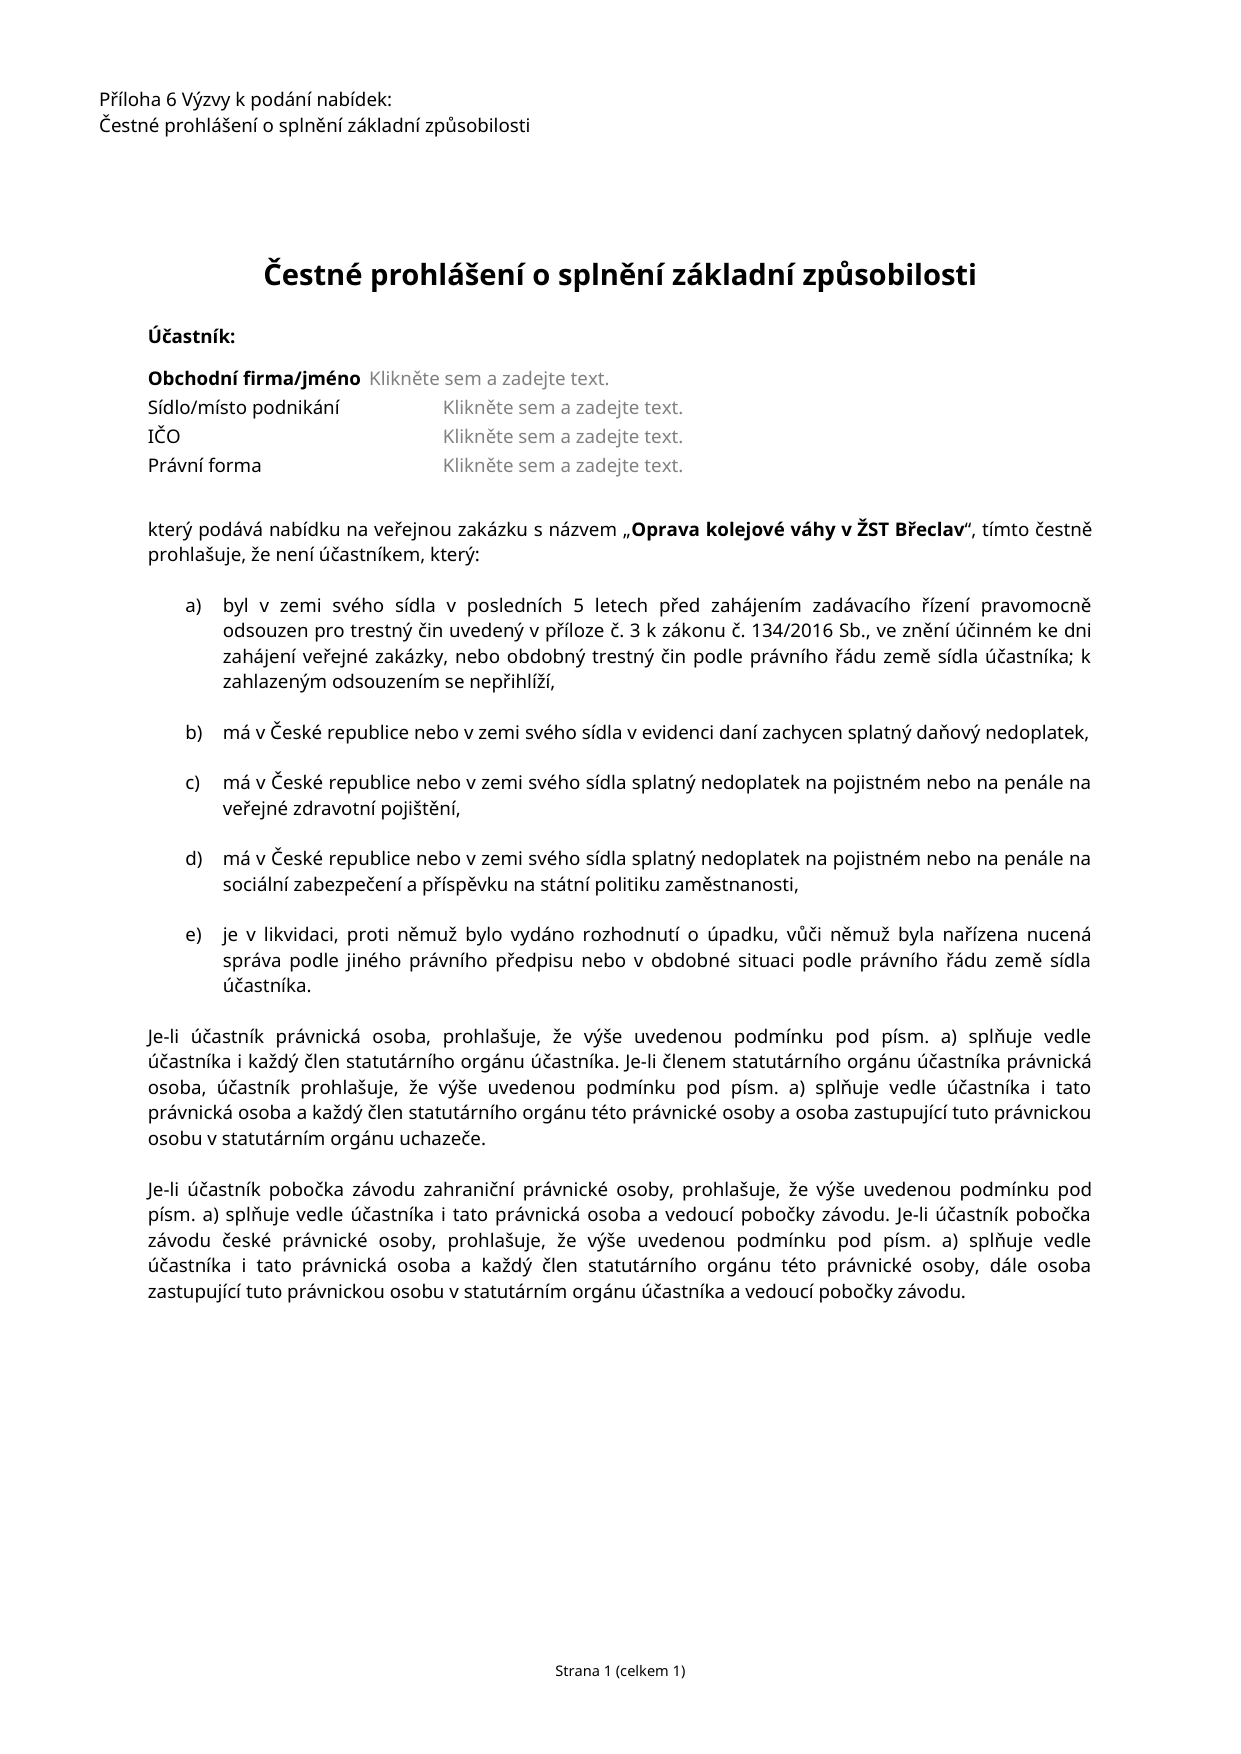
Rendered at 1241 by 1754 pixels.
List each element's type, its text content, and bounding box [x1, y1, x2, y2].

title Čestné prohlášení o splnění základní způsobilosti [148, 254, 1093, 293]
text Sídlo/místo podnikání [148, 391, 1093, 420]
text Je-li účastník právnická osoba, prohlašuje, že výše uvedenou podmínku pod písm. a) splňuje vedle účastníka i každý člen statutárního orgánu účastníka. Je-li členem statutárního orgánu účastníka právnická osoba, účastník prohlašuje, že výše uvedenou podmínku pod písm. a) splňuje vedle účastníka i tato právnická osoba a každý člen statutárního orgánu této právnické osoby a osoba zastupující tuto právnickou osobu v statutárním orgánu uchazeče. [148, 1023, 1093, 1151]
text Obchodní firma/jméno [148, 362, 1093, 391]
list má v České republice nebo v zemi svého sídla splatný nedoplatek na pojistném nebo na penále na sociální zabezpečení a příspěvku na státní politiku zaměstnanosti, [185, 846, 1093, 897]
text Právní forma [148, 449, 1093, 478]
text Účastník: [148, 318, 1093, 349]
text IČO [148, 420, 1093, 449]
text který podává nabídku na veřejnou zakázku s názvem „Oprava kolejové váhy v ŽST Břeclav“, tímto čestně prohlašuje, že není účastníkem, který: [148, 516, 1093, 567]
list byl v zemi svého sídla v posledních 5 letech před zahájením zadávacího řízení pravomocně odsouzen pro trestný čin uvedený v příloze č. 3 k zákonu č. 134/2016 Sb., ve znění účinném ke dni zahájení veřejné zakázky, nebo obdobný trestný čin podle právního řádu země sídla účastníka; k zahlazeným odsouzením se nepřihlíží, [185, 592, 1093, 694]
text Je-li účastník pobočka závodu zahraniční právnické osoby, prohlašuje, že výše uvedenou podmínku pod písm. a) splňuje vedle účastníka i tato právnická osoba a vedoucí pobočky závodu. Je-li účastník pobočka závodu české právnické osoby, prohlašuje, že výše uvedenou podmínku pod písm. a) splňuje vedle účastníka i tato právnická osoba a každý člen statutárního orgánu této právnické osoby, dále osoba zastupující tuto právnickou osobu v statutárním orgánu účastníka a vedoucí pobočky závodu. [148, 1176, 1093, 1304]
list má v České republice nebo v zemi svého sídla v evidenci daní zachycen splatný daňový nedoplatek, [185, 719, 1093, 744]
list má v České republice nebo v zemi svého sídla splatný nedoplatek na pojistném nebo na penále na veřejné zdravotní pojištění, [185, 769, 1093, 821]
list je v likvidaci, proti němuž bylo vydáno rozhodnutí o úpadku, vůči němuž byla nařízena nucená správa podle jiného právního předpisu nebo v obdobné situaci podle právního řádu země sídla účastníka. [185, 922, 1093, 998]
